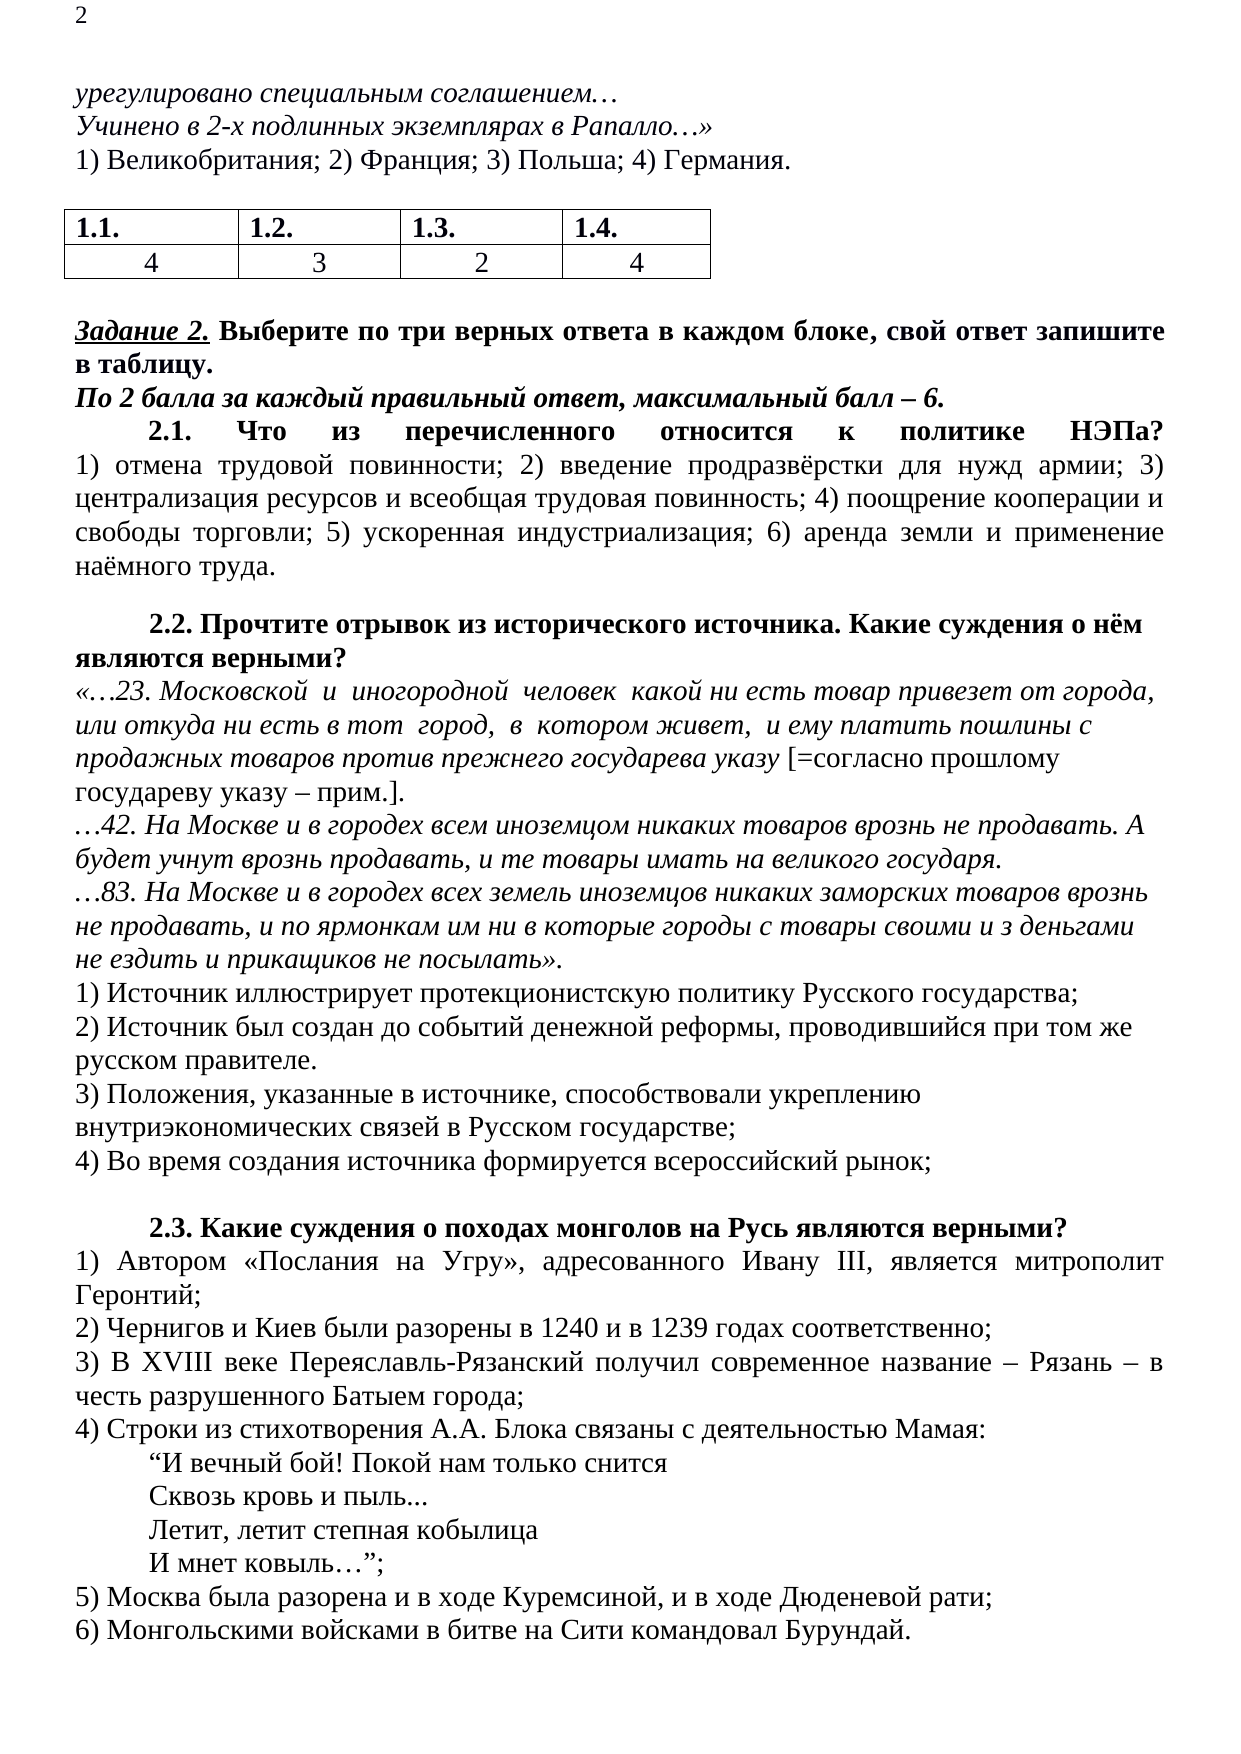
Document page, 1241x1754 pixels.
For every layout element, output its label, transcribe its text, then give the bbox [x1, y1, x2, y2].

text 1) Автором «Послания на Угру», адресованного Ивану III, является митрополит Геронтий; [75, 1243, 1165, 1311]
text …42. На Москве и в городех всем иноземцом никаких товаров врознь не продавать. А будет учнут врознь продавать, и те товары имать на великого государя. …83. На Москве и в городех всех земель иноземцов никаких заморских товаров врознь не продавать, и по ярмонкам им ни в которые городы с товары своими и з деньгами не ездить и прикащиков не посылать». [75, 807, 1165, 975]
text 6) Монгольскими войсками в битве на Сити командовал Бурундай. [75, 1612, 1165, 1646]
text 4) Во время создания источника формируется всероссийский рынок; [75, 1143, 1165, 1176]
text 3) В XVIII веке Переяславль-Рязанский получил современное название – Рязань – в честь разрушенного Батыем города; [75, 1344, 1165, 1411]
table_header 1.2. [239, 210, 400, 244]
text “И вечный бой! Покой нам только снится Сквозь кровь и пыль... Летит, летит степная кобылица И мнет ковыль…”; [149, 1445, 1165, 1579]
text Задание 2. Выберите по три верных ответа в каждом блоке, свой ответ запишите в таблицу. [75, 313, 1165, 380]
text 5) Москва была разорена и в ходе Куремсиной, и в ходе Дюденевой рати; [75, 1579, 1165, 1612]
text По 2 балла за каждый правильный ответ, максимальный балл – 6. [75, 380, 1165, 413]
table_cell 3 [239, 245, 400, 278]
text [75, 75, 1165, 176]
text 2.1. Что из перечисленного относится к политике НЭПа? 1) отмена трудовой повинности; 2) введение продразвёрстки для нужд армии; 3) централизация ресурсов и всеобщая трудовая повинность; 4) поощрение кооперации и свободы торговли; 5) ускоренная индустриализация; 6) аренда земли и применение наёмного труда. [75, 413, 1165, 581]
table_header 1.1. [65, 210, 238, 244]
table_cell 4 [563, 245, 710, 278]
text 1) Источник иллюстрирует протекционистскую политику Русского государства; 2) Источник был создан до событий денежной реформы, проводившийся при том же русском правителе. 3) Положения, указанные в источнике, способствовали укреплению внутриэкономических связей в Русском государстве; [75, 975, 1165, 1143]
text 4) Строки из стихотворения А.А. Блока связаны с деятельностью Мамая: [75, 1411, 1165, 1445]
text 2.2. Прочтите отрывок из исторического источника. Какие суждения о нём являются верными? «…23. Московской и иногородной человек какой ни есть товар привезет от города, или откуда ни есть в тот город, в котором живет, и ему платить пошлины с продажных товаров против прежнего государева указу [=согласно прошлому государеву указу – прим.]. [75, 606, 1165, 807]
text 2.3. Какие суждения о походах монголов на Русь являются верными? [75, 1210, 1165, 1243]
text 2) Чернигов и Киев были разорены в 1240 и в 1239 годах соответственно; [75, 1311, 1165, 1344]
table_cell 2 [401, 245, 562, 278]
table_cell 4 [65, 245, 238, 278]
table_header 1.4. [563, 210, 710, 244]
table_header 1.3. [401, 210, 562, 244]
